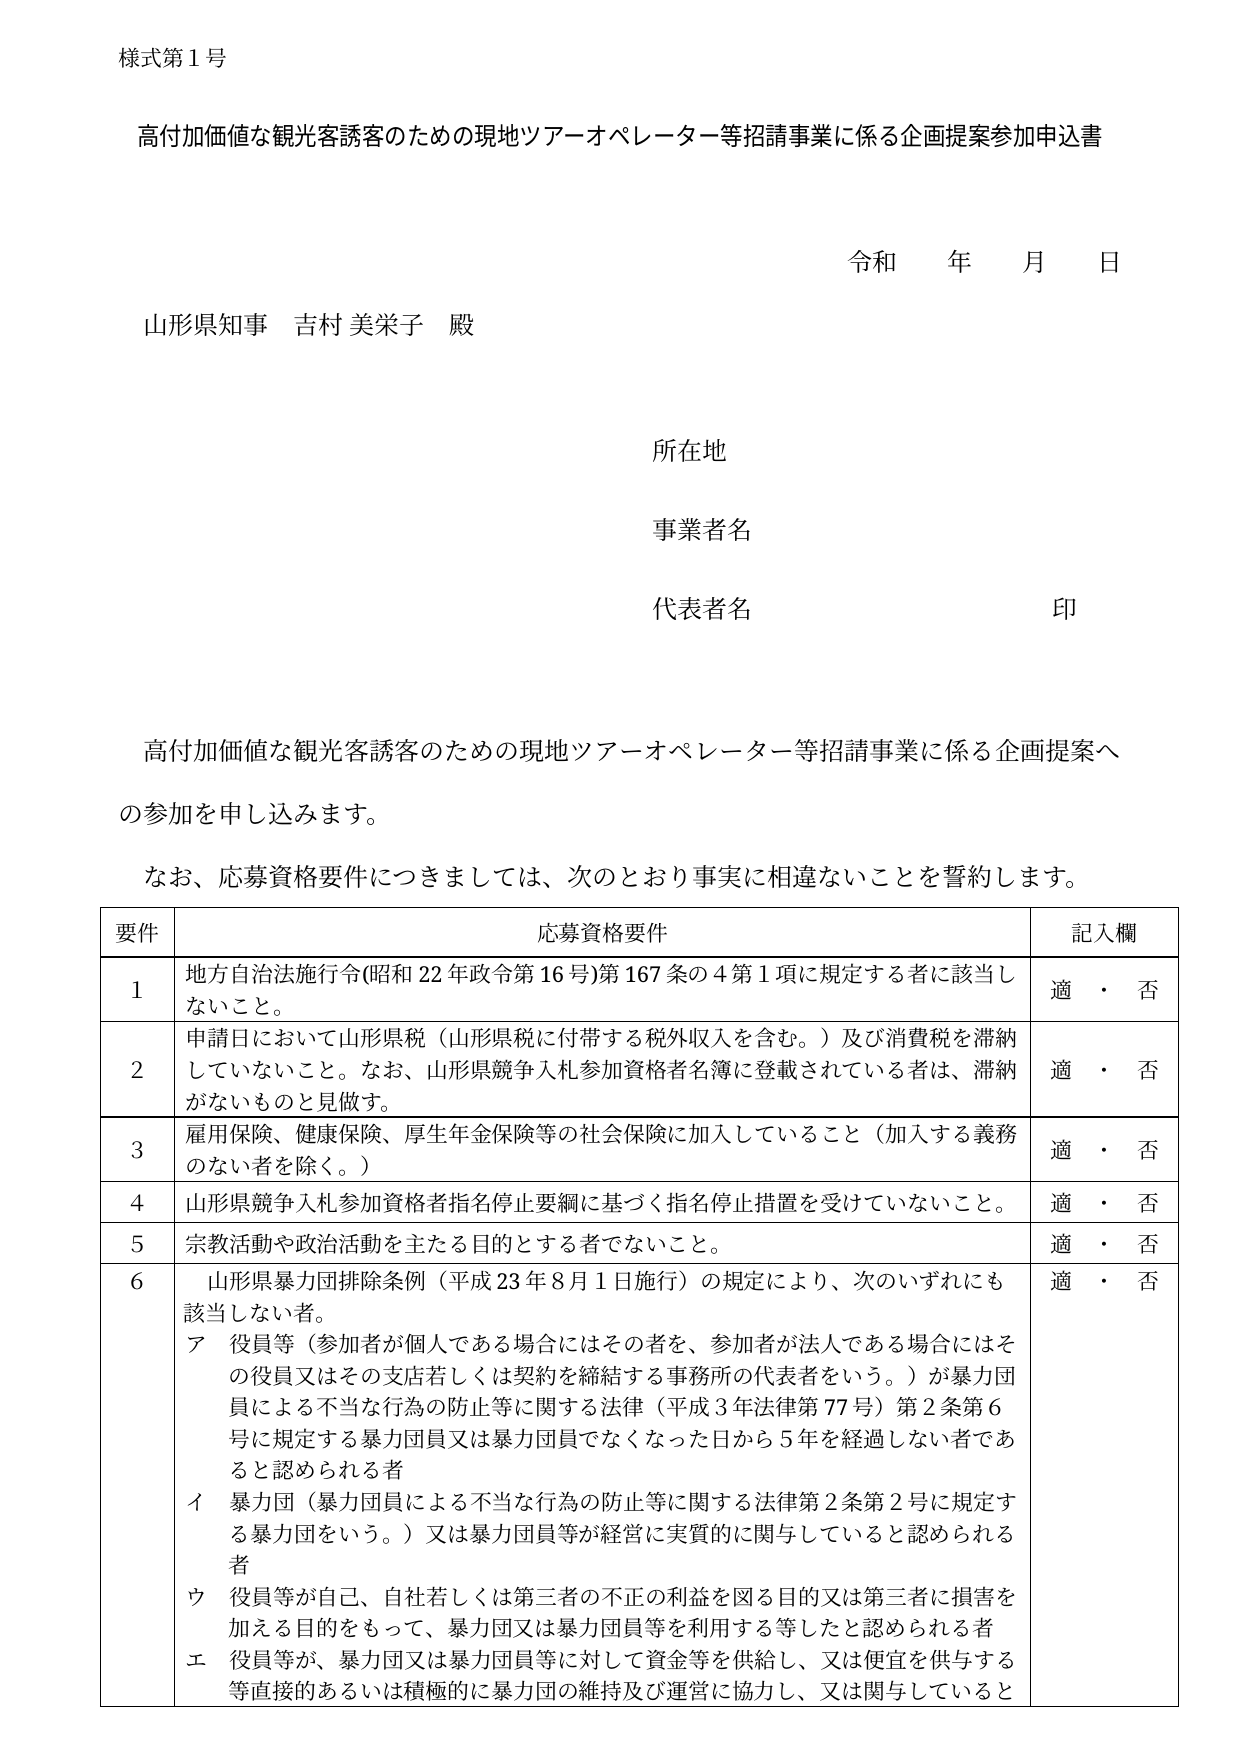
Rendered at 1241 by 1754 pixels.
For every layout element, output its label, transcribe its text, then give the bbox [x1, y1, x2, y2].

table_cell 申請日において山形県税（山形県税に付帯する税外収入を含む。）及び消費税を滞納していないこと。なお、山形県競争入札参加資格者名簿に登載されている者は、滞納がないものと見做す。 [175, 1022, 1030, 1116]
table_cell 雇用保険、健康保険、厚生年金保険等の社会保険に加入していること（加入する義務のない者を除く。） [175, 1118, 1030, 1181]
table_cell 適 ・ 否 [1031, 958, 1178, 1021]
table_cell 地方自治法施行令(昭和22年政令第16号)第167条の４第１項に規定する者に該当しないこと。 [175, 958, 1030, 1021]
table_cell 適 ・ 否 [1031, 1223, 1178, 1263]
table_header 記入欄 [1031, 908, 1178, 956]
text 高付加価値な観光客誘客のための現地ツアーオペレーター等招請事業に係る企画提案参加申込書 [118, 103, 1122, 166]
table_cell 宗教活動や政治活動を主たる目的とする者でないこと。 [175, 1223, 1030, 1263]
text 事業者名 [118, 497, 1122, 560]
table_cell 適 ・ 否 [1031, 1118, 1178, 1181]
text 所在地 [118, 418, 1122, 481]
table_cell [175, 1264, 1030, 1706]
table_cell ６ [101, 1264, 174, 1706]
table_cell ５ [101, 1223, 174, 1263]
text 令和 年 月 日 [118, 229, 1122, 292]
table_cell 山形県競争入札参加資格者指名停止要綱に基づく指名停止措置を受けていないこと。 [175, 1182, 1030, 1222]
table_cell ３ [101, 1118, 174, 1181]
text 山形県知事 吉村 美栄子 殿 [118, 292, 1122, 355]
table_header 要件 [101, 908, 174, 956]
table_cell 適 ・ 否 [1031, 1264, 1178, 1706]
table_cell ２ [101, 1022, 174, 1116]
text 代表者名 印 [118, 576, 1122, 639]
table_cell 適 ・ 否 [1031, 1182, 1178, 1222]
text 高付加価値な観光客誘客のための現地ツアーオペレーター等招請事業に係る企画提案への参加を申し込みます。 [118, 718, 1122, 844]
table_header 応募資格要件 [175, 908, 1030, 956]
table_cell 適 ・ 否 [1031, 1022, 1178, 1116]
table_cell ４ [101, 1182, 174, 1222]
table_cell １ [101, 958, 174, 1021]
text なお、応募資格要件につきましては、次のとおり事実に相違ないことを誓約します。 [118, 844, 1122, 907]
